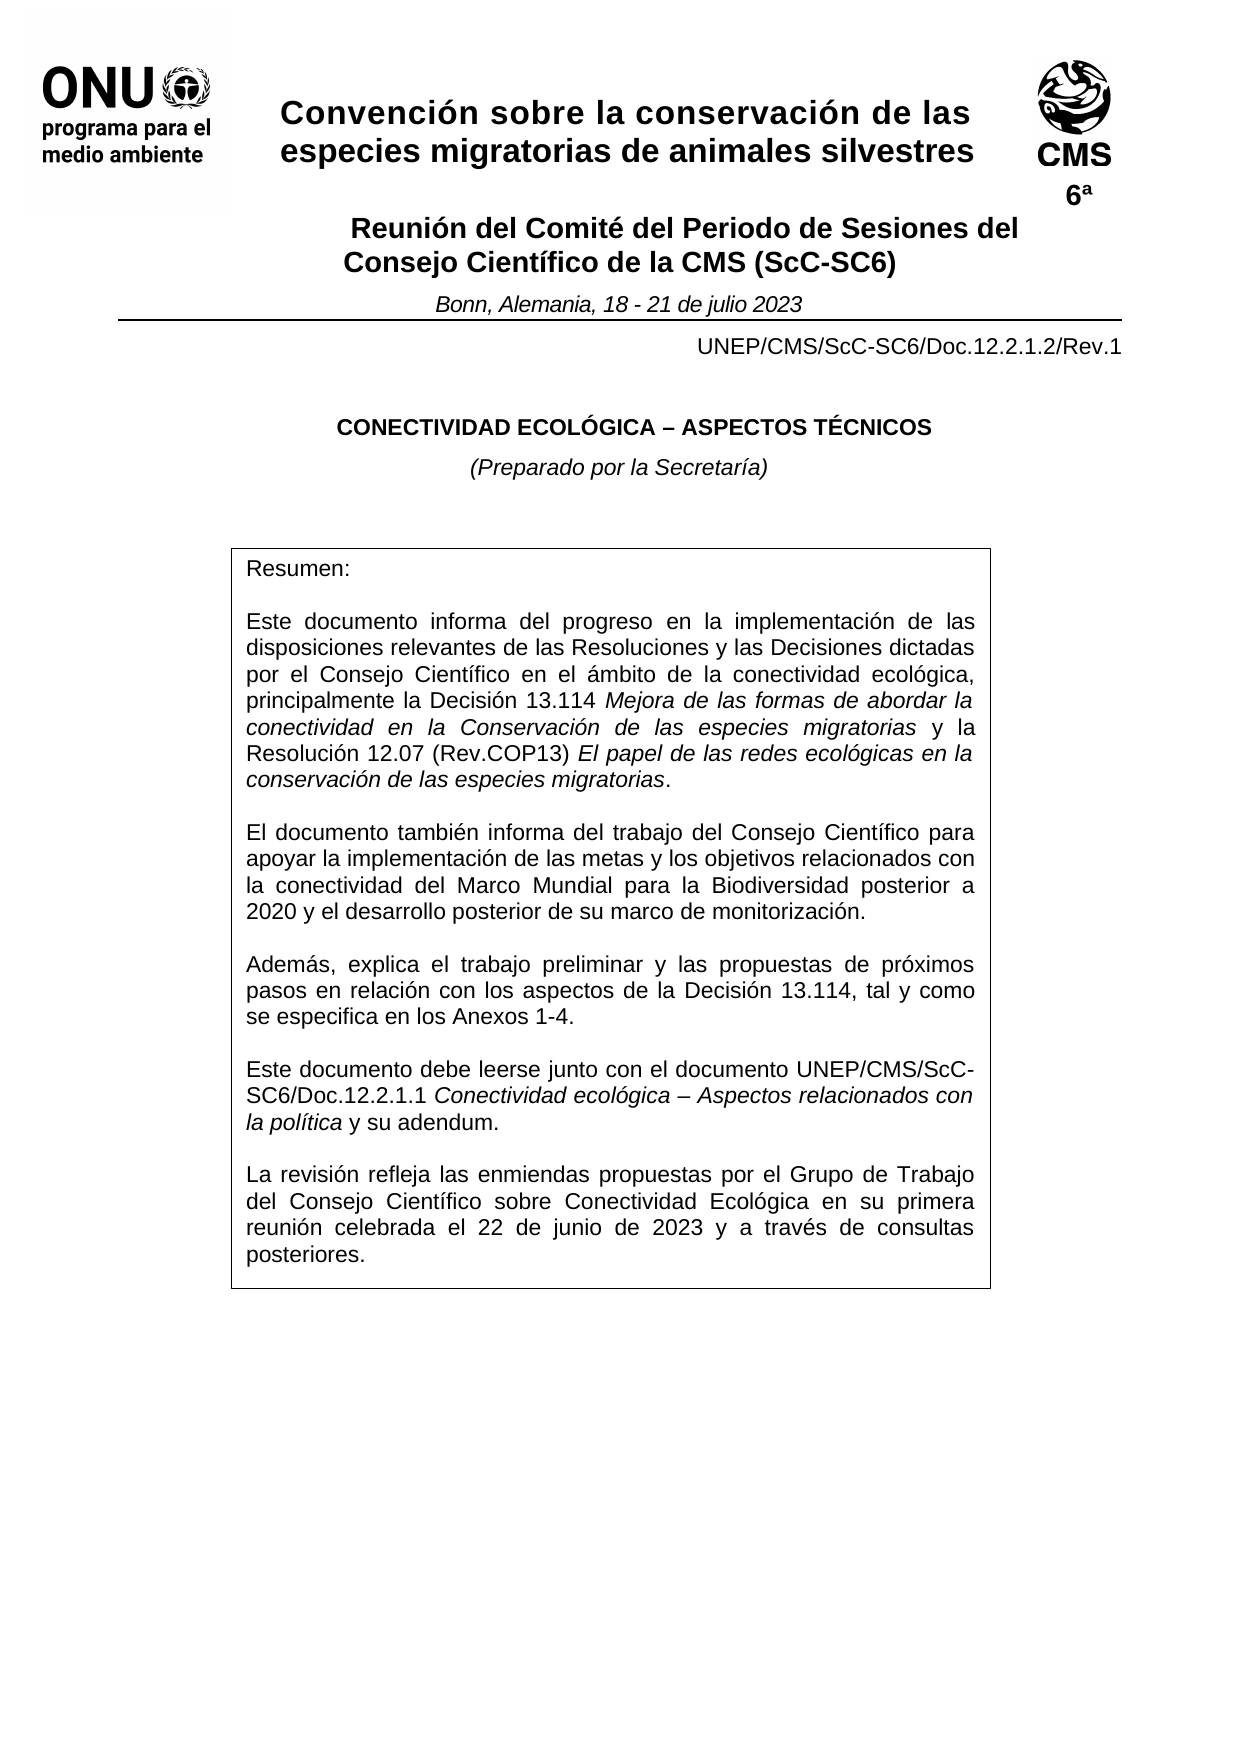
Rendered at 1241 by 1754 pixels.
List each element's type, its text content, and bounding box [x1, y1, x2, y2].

text (Preparado por la Secretaría) [118, 454, 1122, 481]
text Bonn, Alemania, 18 - 21 de julio 2023 [118, 291, 1122, 319]
text UNEP/CMS/ScC-SC6/Doc.12.2.1.2/Rev.1 [118, 333, 1122, 359]
picture [1034, 55, 1113, 165]
picture [22, 9, 229, 216]
text 6ª Reunión del Comité del Periodo de Sesiones del [118, 144, 1122, 245]
text CONECTIVIDAD ECOLÓGICA – ASPECTOS TÉCNICOS [109, 414, 1160, 440]
text Consejo Científico de la CMS (ScC-SC6) [118, 245, 1122, 279]
